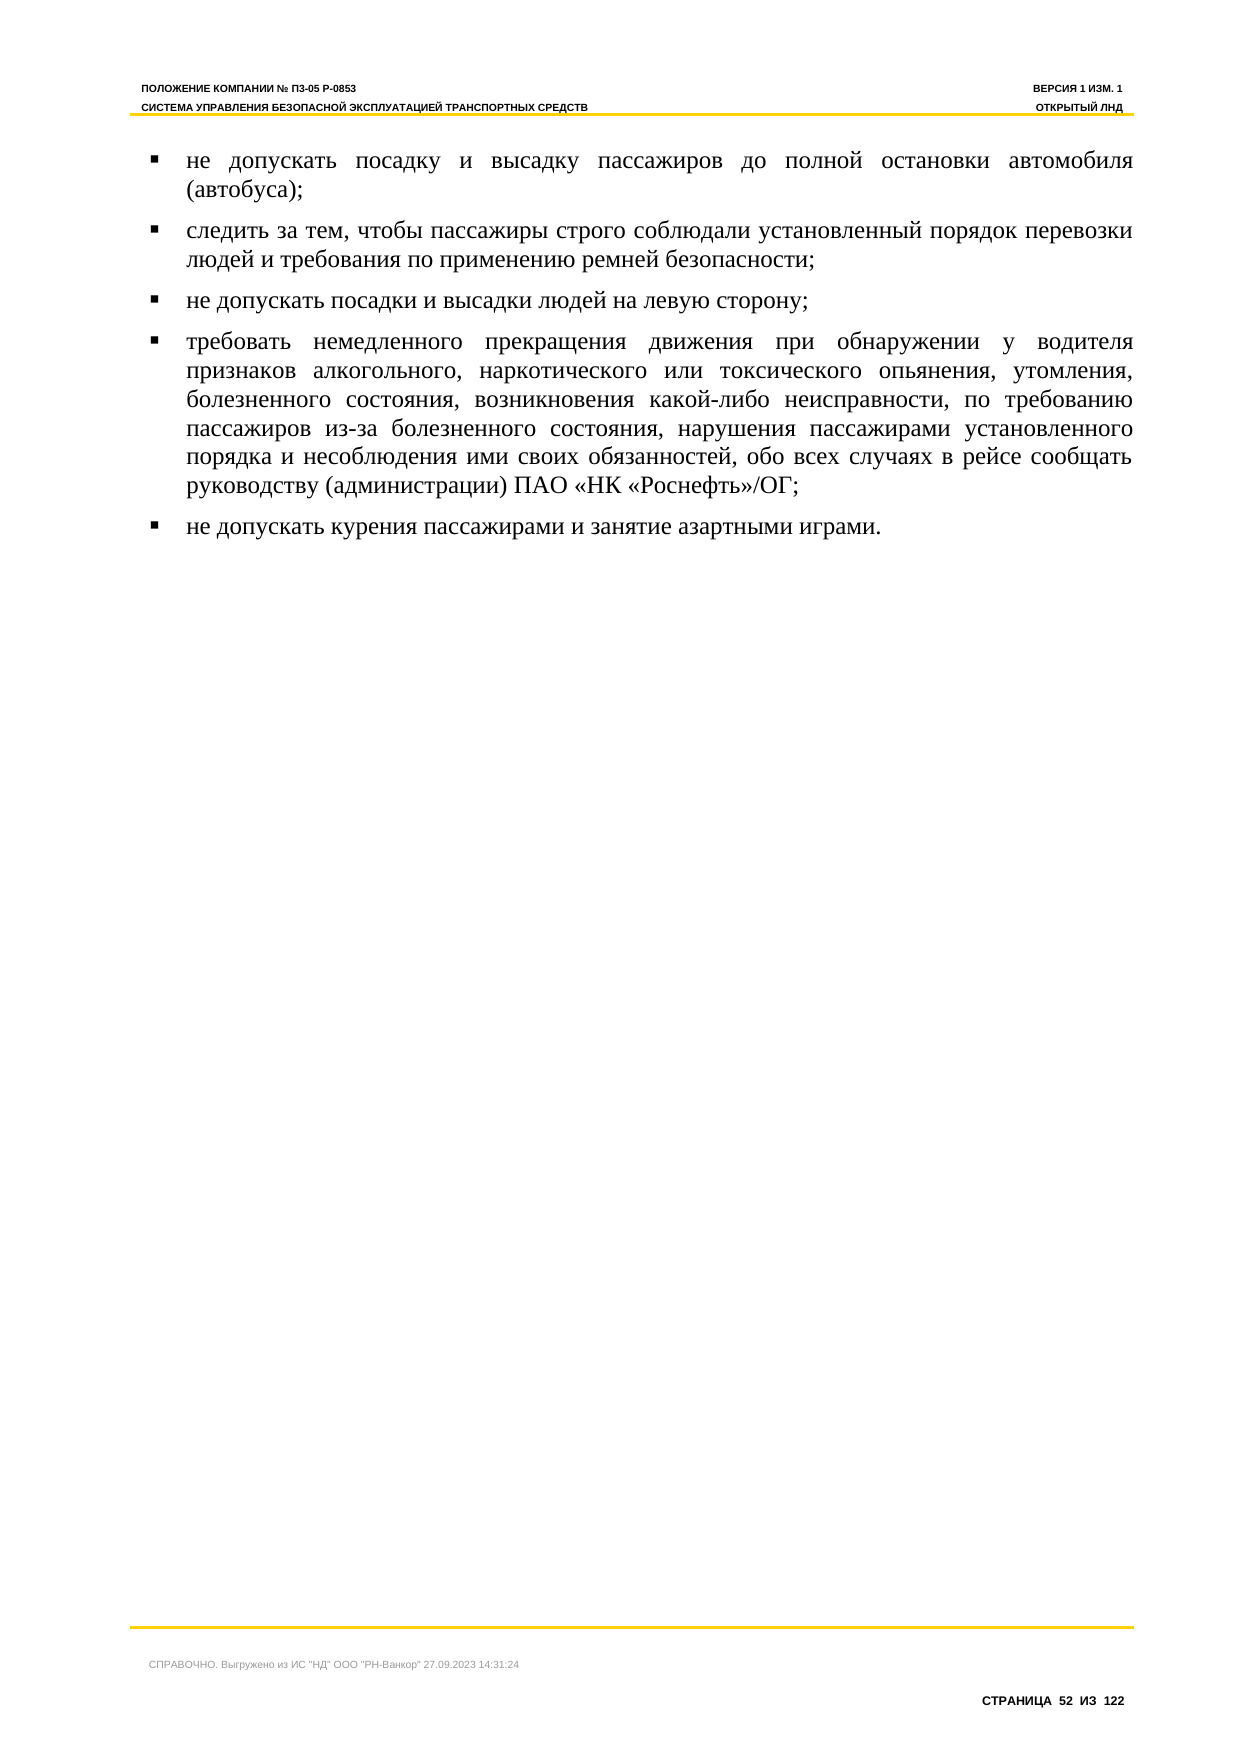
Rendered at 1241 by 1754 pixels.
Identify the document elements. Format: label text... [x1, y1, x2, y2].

list следить за тем, чтобы пассажиры строго соблюдали установленный порядок перевозки людей и требования по применению ремней безопасности; [149, 215, 1134, 273]
list не допускать курения пассажирами и занятие азартными играми. [149, 511, 1134, 540]
list требовать немедленного прекращения движения при обнаружении у водителя признаков алкогольного, наркотического или токсического опьянения, утомления, болезненного состояния, возникновения какой-либо неисправности, по требованию пассажиров из-за болезненного состояния, нарушения пассажирами установленного порядка и несоблюдения ими своих обязанностей, обо всех случаях в рейсе сообщать руководству (администрации) ПАО «НК «Роснефть»/ОГ; [149, 326, 1134, 499]
list не допускать посадки и высадки людей на левую сторону; [149, 285, 1134, 314]
list не допускать посадку и высадку пассажиров до полной остановки автомобиля (автобуса); [149, 145, 1134, 203]
